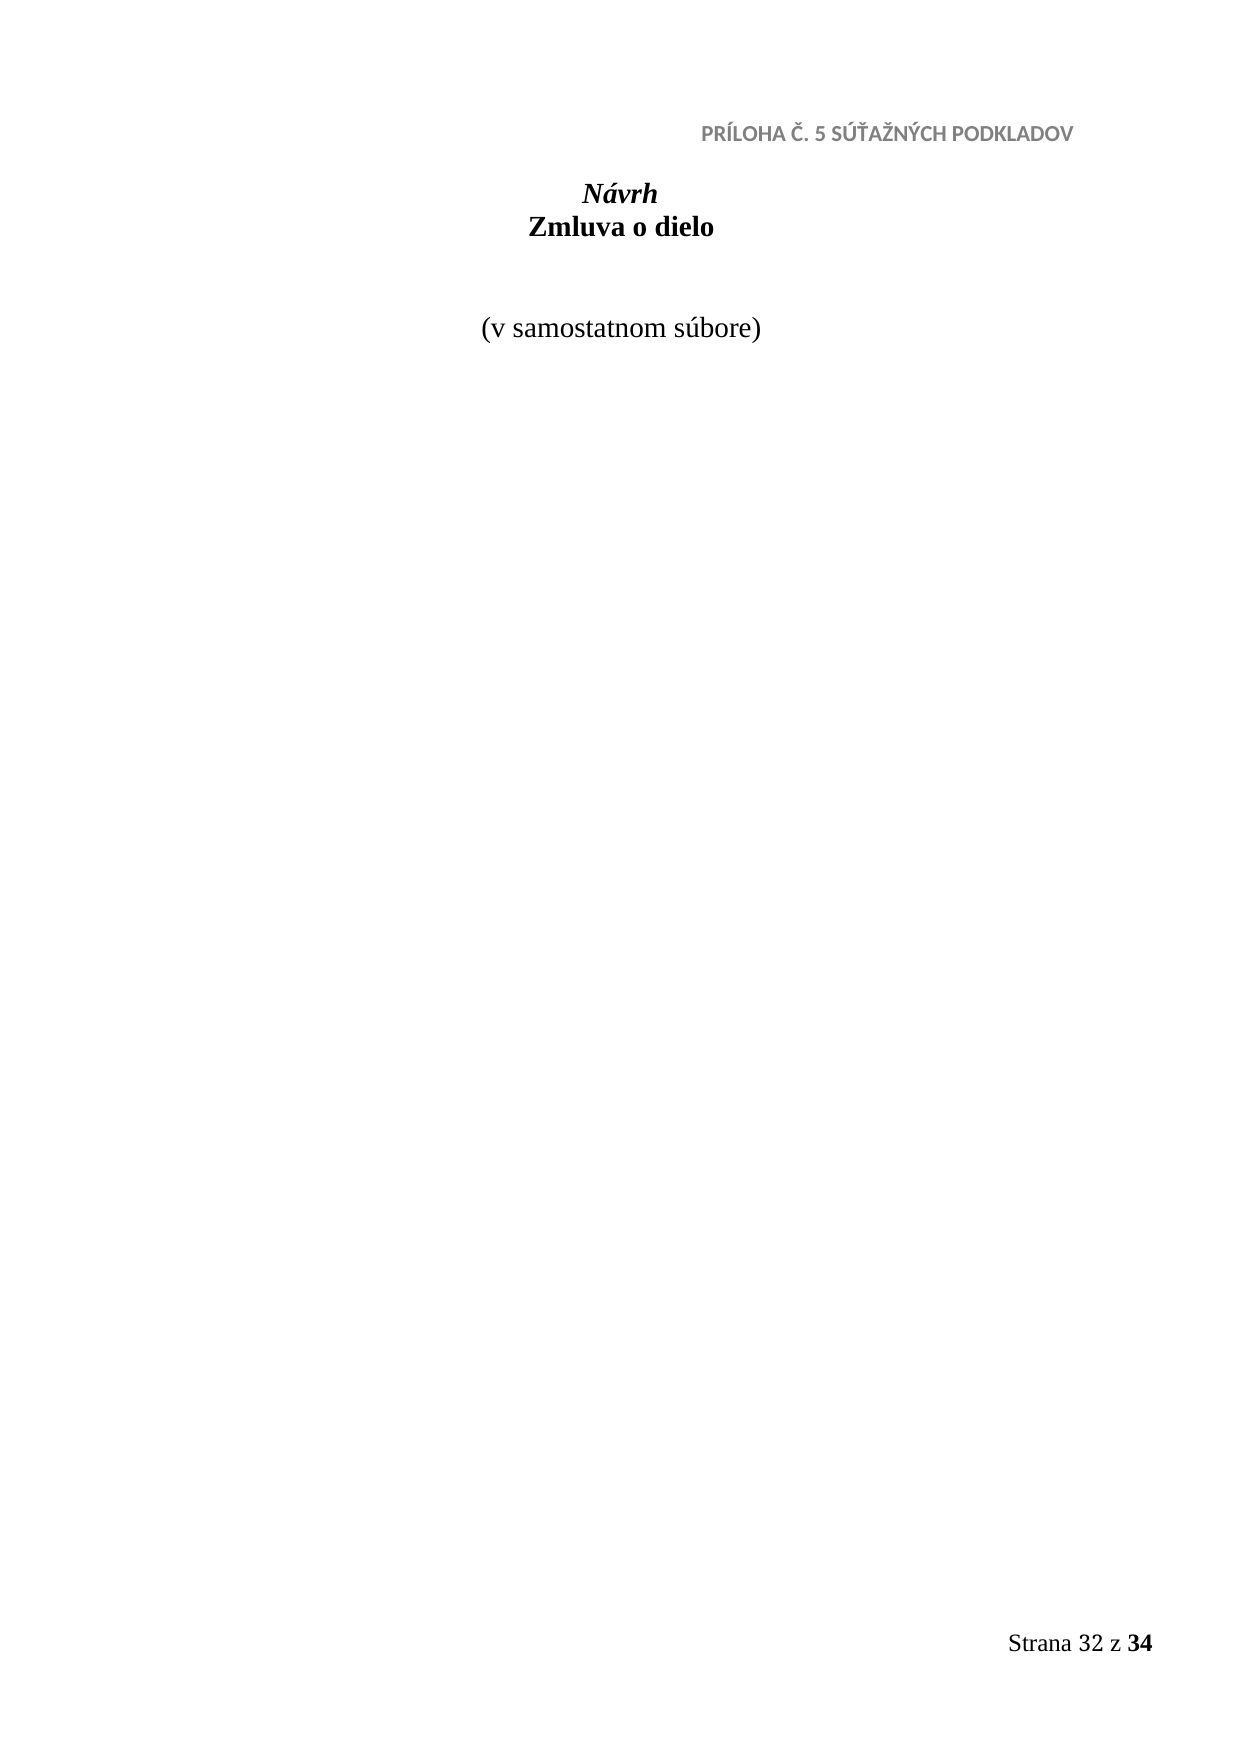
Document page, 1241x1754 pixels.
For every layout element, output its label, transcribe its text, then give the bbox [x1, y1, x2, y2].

subtitle PRÍLOHA Č. 5 SÚŤAŽNÝCH PODKLADOV [701, 119, 1167, 147]
text Návrh [75, 176, 1167, 209]
text (v samostatnom súbore) [75, 310, 1167, 343]
text Zmluva o dielo [75, 209, 1167, 243]
